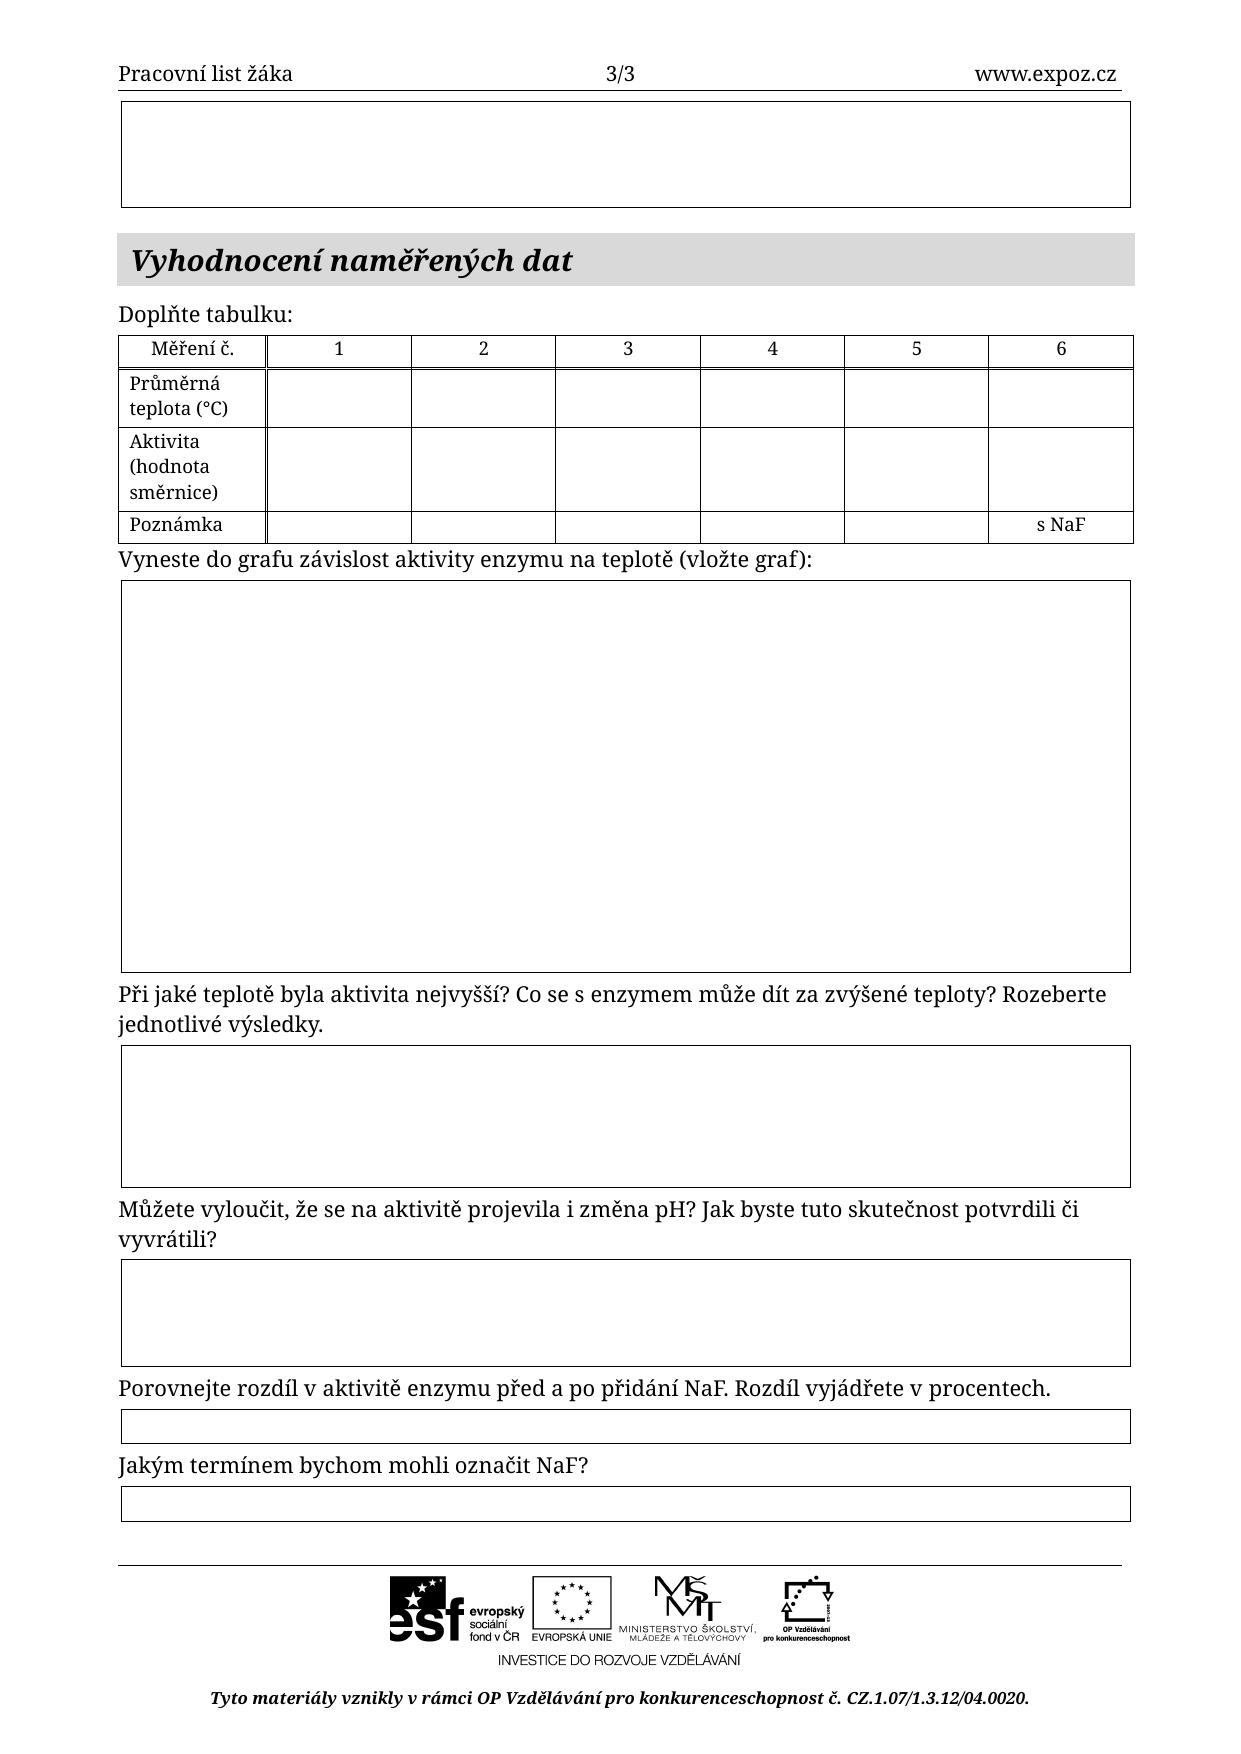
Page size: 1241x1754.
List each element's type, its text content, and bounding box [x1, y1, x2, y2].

table_header 3 [556, 336, 700, 367]
table_cell [412, 428, 555, 511]
table_cell [989, 370, 1133, 427]
table_cell [412, 512, 555, 543]
table_cell [989, 428, 1133, 511]
table_cell [268, 370, 411, 427]
text Při jaké teplotě byla aktivita nejvyšší? Co se s enzymem může dít za zvýšené teploty? Rozeberte jednotlivé výsledky. [118, 979, 1122, 1039]
text Vyneste do grafu závislost aktivity enzymu na teplotě (vložte graf): [118, 544, 1122, 574]
table_header 5 [845, 336, 988, 367]
table_header 6 [989, 336, 1133, 367]
table_cell [556, 370, 700, 427]
table_cell [701, 428, 844, 511]
table_cell [701, 370, 844, 427]
table_cell [268, 512, 411, 543]
table_cell [556, 428, 700, 511]
table_header 1 [268, 336, 411, 367]
table_cell Aktivita (hodnota směrnice) [119, 428, 265, 511]
table_cell [845, 370, 988, 427]
table_cell [268, 428, 411, 511]
table_cell Průměrná teplota (°C) [119, 370, 265, 427]
text Vyhodnocení naměřených dat [122, 238, 1130, 282]
table_cell s NaF [989, 512, 1133, 543]
text Porovnejte rozdíl v aktivitě enzymu před a po přidání NaF. Rozdíl vyjádřete v procentech. [118, 1373, 1122, 1403]
table_cell Poznámka [119, 512, 265, 543]
table_cell [412, 370, 555, 427]
table_header Měření č. [119, 336, 265, 367]
text Doplňte tabulku: [118, 299, 1122, 328]
table_cell [845, 512, 988, 543]
table_cell [701, 512, 844, 543]
text Jakým termínem bychom mohli označit NaF? [118, 1451, 1122, 1480]
table_header 4 [701, 336, 844, 367]
table_header 2 [412, 336, 555, 367]
table_cell [845, 428, 988, 511]
table_cell [556, 512, 700, 543]
picture [376, 1567, 864, 1674]
text Můžete vyloučit, že se na aktivitě projevila i změna pH? Jak byste tuto skutečnost potvrdili či vyvrátili? [118, 1194, 1122, 1253]
